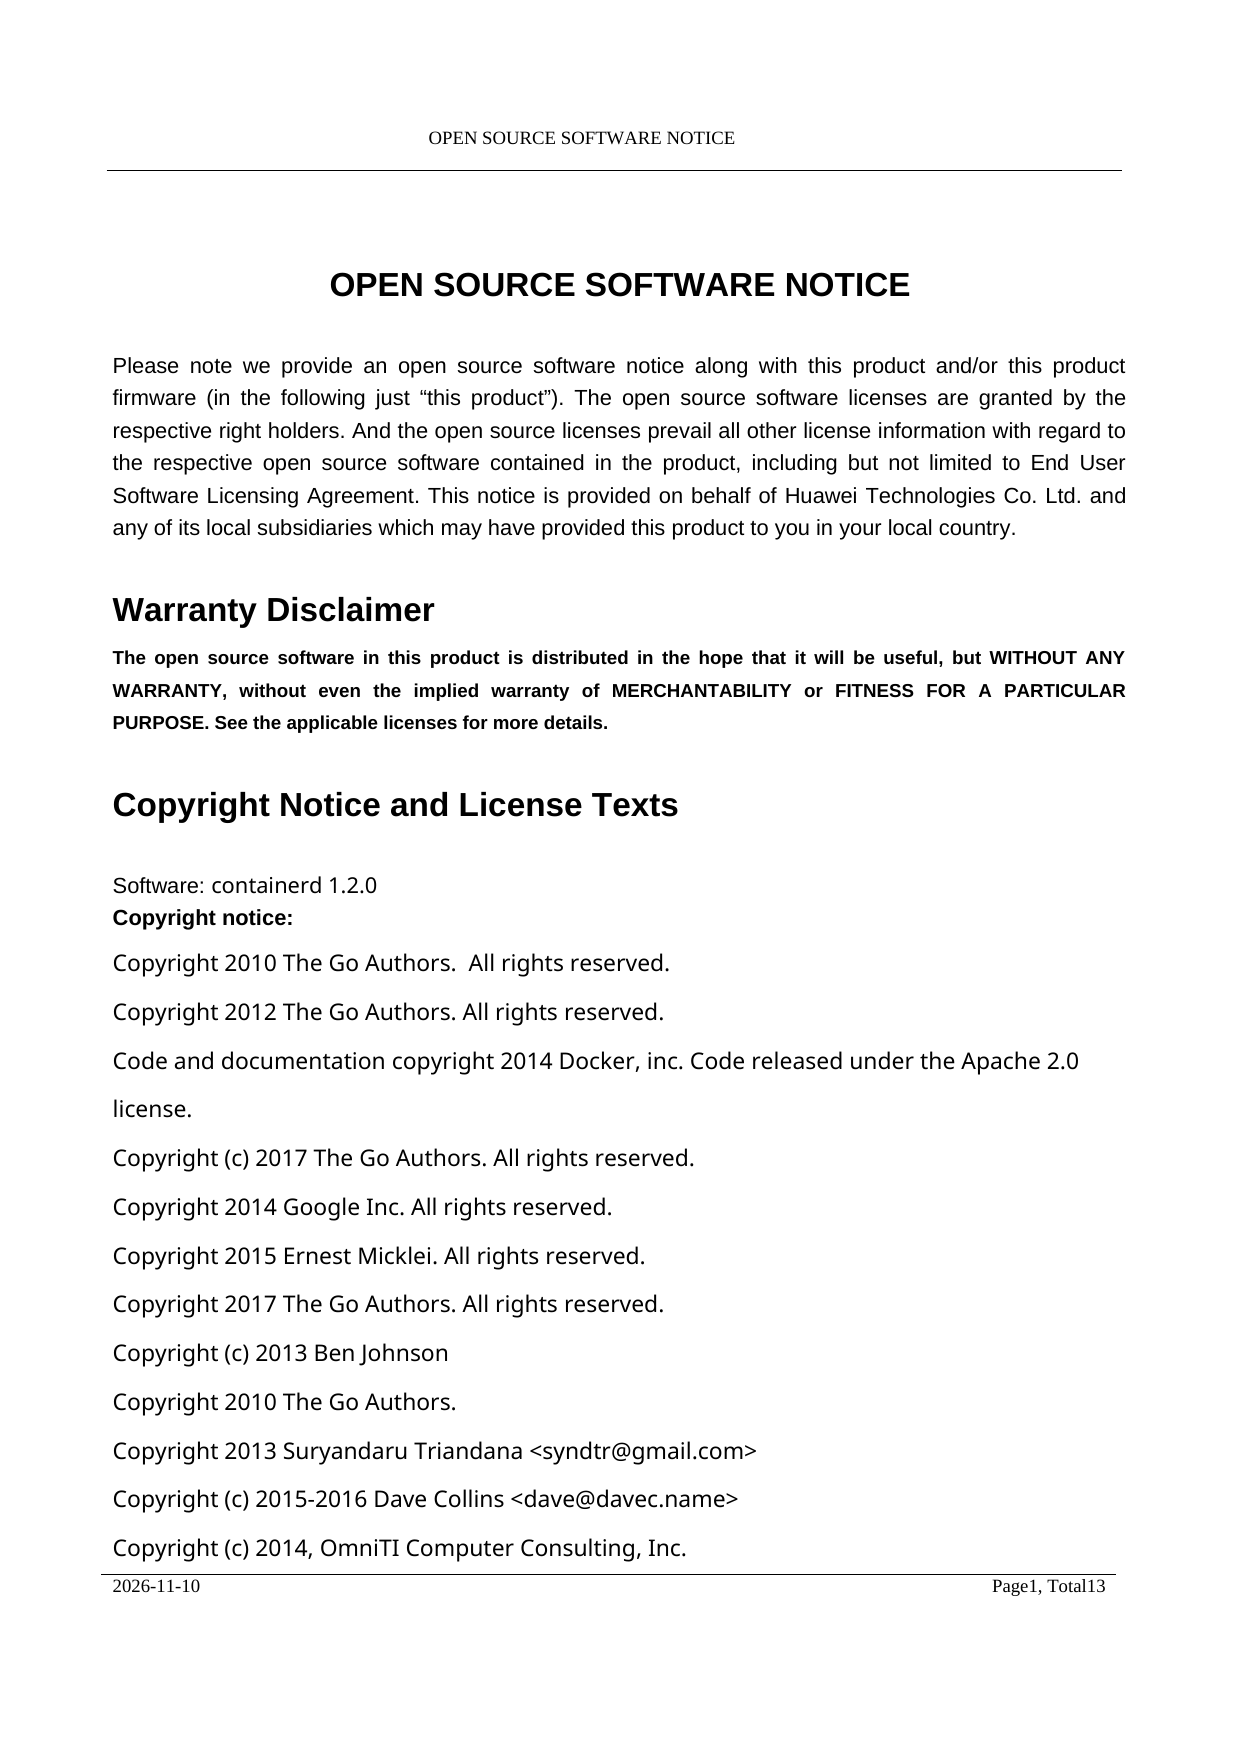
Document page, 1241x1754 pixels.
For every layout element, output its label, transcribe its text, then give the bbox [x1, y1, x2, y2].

text The open source software in this product is distributed in the hope that it will be useful, but WITHOUT ANY WARRANTY, without even the implied warranty of MERCHANTABILITY or FITNESS FOR A PARTICULAR PURPOSE. See the applicable licenses for more details. [112, 641, 1128, 739]
text Warranty Disclaimer [112, 576, 1128, 641]
text Copyright notice: [112, 901, 1128, 934]
text Software: containerd 1.2.0 [112, 869, 1128, 901]
text OPEN SOURCE SOFTWARE NOTICE [112, 251, 1128, 316]
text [112, 947, 1128, 1564]
text Copyright Notice and License Texts [112, 771, 1128, 836]
text Please note we provide an open source software notice along with this product and/or this product firmware (in the following just “this product”). The open source software licenses are granted by the respective right holders. And the open source licenses prevail all other license information with regard to the respective open source software contained in the product, including but not limited to End User Software Licensing Agreement. This notice is provided on behalf of Huawei Technologies Co. Ltd. and any of its local subsidiaries which may have provided this product to you in your local country. [112, 349, 1128, 544]
